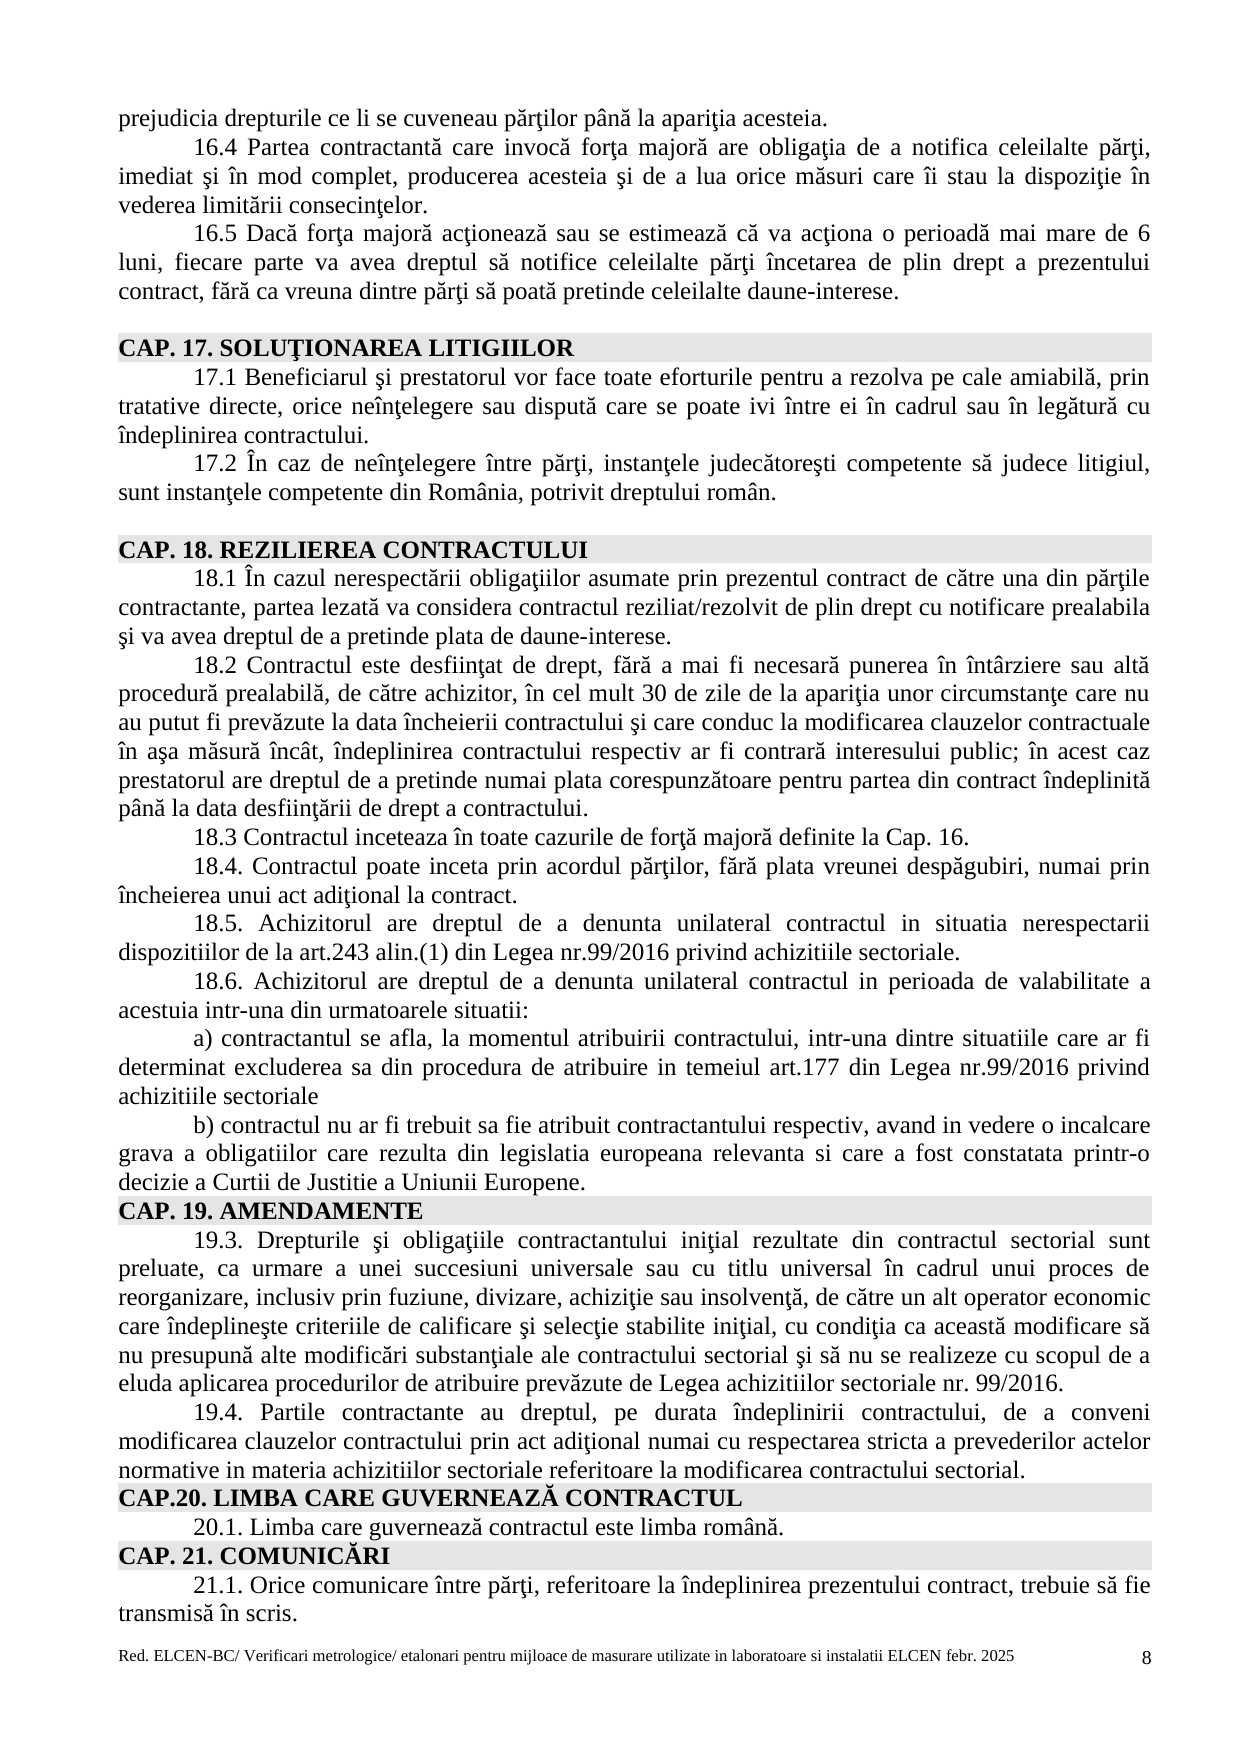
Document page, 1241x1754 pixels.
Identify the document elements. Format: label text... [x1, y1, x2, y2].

text 20.1. Limba care guvernează contractul este limba română. [118, 1512, 1152, 1541]
text b) contractul nu ar fi trebuit sa fie atribuit contractantului respectiv, avand in vedere o incalcare grava a obligatiilor care rezulta din legislatia europeana relevanta si care a fost constatata printr-o decizie a Curtii de Justitie a Uniunii Europene. [118, 1110, 1152, 1196]
text 18.3 Contractul inceteaza în toate cazurile de forţă majoră definite la Cap. 16. [118, 822, 1152, 851]
text 17.2 În caz de neînţelegere între părţi, instanţele judecătoreşti competente să judece litigiul, sunt instanţele competente din România, potrivit dreptului român. [118, 448, 1152, 506]
text 16.4 Partea contractantă care invocă forţa majoră are obligaţia de a notifica celeilalte părţi, imediat şi în mod complet, producerea acesteia şi de a lua orice măsuri care îi stau la dispoziţie în vederea limitării consecinţelor. [118, 132, 1152, 218]
subtitle CAP. 18. REZILIEREA CONTRACTULUI [118, 535, 1152, 563]
text 18.5. Achizitorul are dreptul de a denunta unilateral contractul in situatia nerespectarii dispozitiilor de la art.243 alin.(1) din Legea nr.99/2016 privind achizitiile sectoriale. [118, 908, 1152, 966]
text 17.1 Beneficiarul şi prestatorul vor face toate eforturile pentru a rezolva pe cale amiabilă, prin tratative directe, orice neînţelegere sau dispută care se poate ivi între ei în cadrul sau în legătură cu îndeplinirea contractului. [118, 362, 1152, 448]
subtitle CAP. 17. SOLUŢIONAREA LITIGIILOR [118, 333, 1152, 362]
text 18.2 Contractul este desfiinţat de drept, fără a mai fi necesară punerea în întârziere sau altă procedură prealabilă, de către achizitor, în cel mult 30 de zile de la apariţia unor circumstanţe care nu au putut fi prevăzute la data încheierii contractului şi care conduc la modificarea clauzelor contractuale în aşa măsură încât, îndeplinirea contractului respectiv ar fi contrară interesului public; în acest caz prestatorul are dreptul de a pretinde numai plata corespunzătoare pentru partea din contract îndeplinită până la data desfiinţării de drept a contractului. [118, 650, 1152, 822]
text 16.5 Dacă forţa majoră acţionează sau se estimează că va acţiona o perioadă mai mare de 6 luni, fiecare parte va avea dreptul să notifice celeilalte părţi încetarea de plin drept a prezentului contract, fără ca vreuna dintre părţi să poată pretinde celeilalte daune-interese. [118, 218, 1152, 305]
subtitle CAP. 19. AMENDAMENTE [118, 1196, 1152, 1225]
text 18.1 În cazul nerespectării obligaţiilor asumate prin prezentul contract de către una din părţile contractante, partea lezată va considera contractul reziliat/rezolvit de plin drept cu notificare prealabila şi va avea dreptul de a pretinde plata de daune-interese. [118, 563, 1152, 650]
text 19.3. Drepturile şi obligaţiile contractantului iniţial rezultate din contractul sectorial sunt preluate, ca urmare a unei succesiuni universale sau cu titlu universal în cadrul unui proces de reorganizare, inclusiv prin fuziune, divizare, achiziţie sau insolvenţă, de către un alt operator economic care îndeplineşte criteriile de calificare şi selecţie stabilite iniţial, cu condiţia ca această modificare să nu presupună alte modificări substanţiale ale contractului sectorial şi să nu se realizeze cu scopul de a eluda aplicarea procedurilor de atribuire prevăzute de Legea achizitiilor sectoriale nr. 99/2016. [118, 1225, 1152, 1397]
subtitle CAP.20. LIMBA CARE GUVERNEAZĂ CONTRACTUL [118, 1483, 1152, 1512]
text 21.1. Orice comunicare între părţi, referitoare la îndeplinirea prezentului contract, trebuie să fie transmisă în scris. [118, 1570, 1152, 1627]
subtitle CAP. 21. COMUNICĂRI [118, 1541, 1152, 1570]
text 18.6. Achizitorul are dreptul de a denunta unilateral contractul in perioada de valabilitate a acestuia intr-una din urmatoarele situatii: [118, 966, 1152, 1023]
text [118, 103, 1152, 132]
text 19.4. Partile contractante au dreptul, pe durata îndeplinirii contractului, de a conveni modificarea clauzelor contractului prin act adiţional numai cu respectarea stricta a prevederilor actelor normative in materia achizitiilor sectoriale referitoare la modificarea contractului sectorial. [118, 1397, 1152, 1483]
text a) contractantul se afla, la momentul atribuirii contractului, intr-una dintre situatiile care ar fi determinat excluderea sa din procedura de atribuire in temeiul art.177 din Legea nr.99/2016 privind achizitiile sectoriale [118, 1023, 1152, 1110]
text 18.4. Contractul poate inceta prin acordul părţilor, fără plata vreunei despăgubiri, numai prin încheierea unui act adiţional la contract. [118, 851, 1152, 908]
